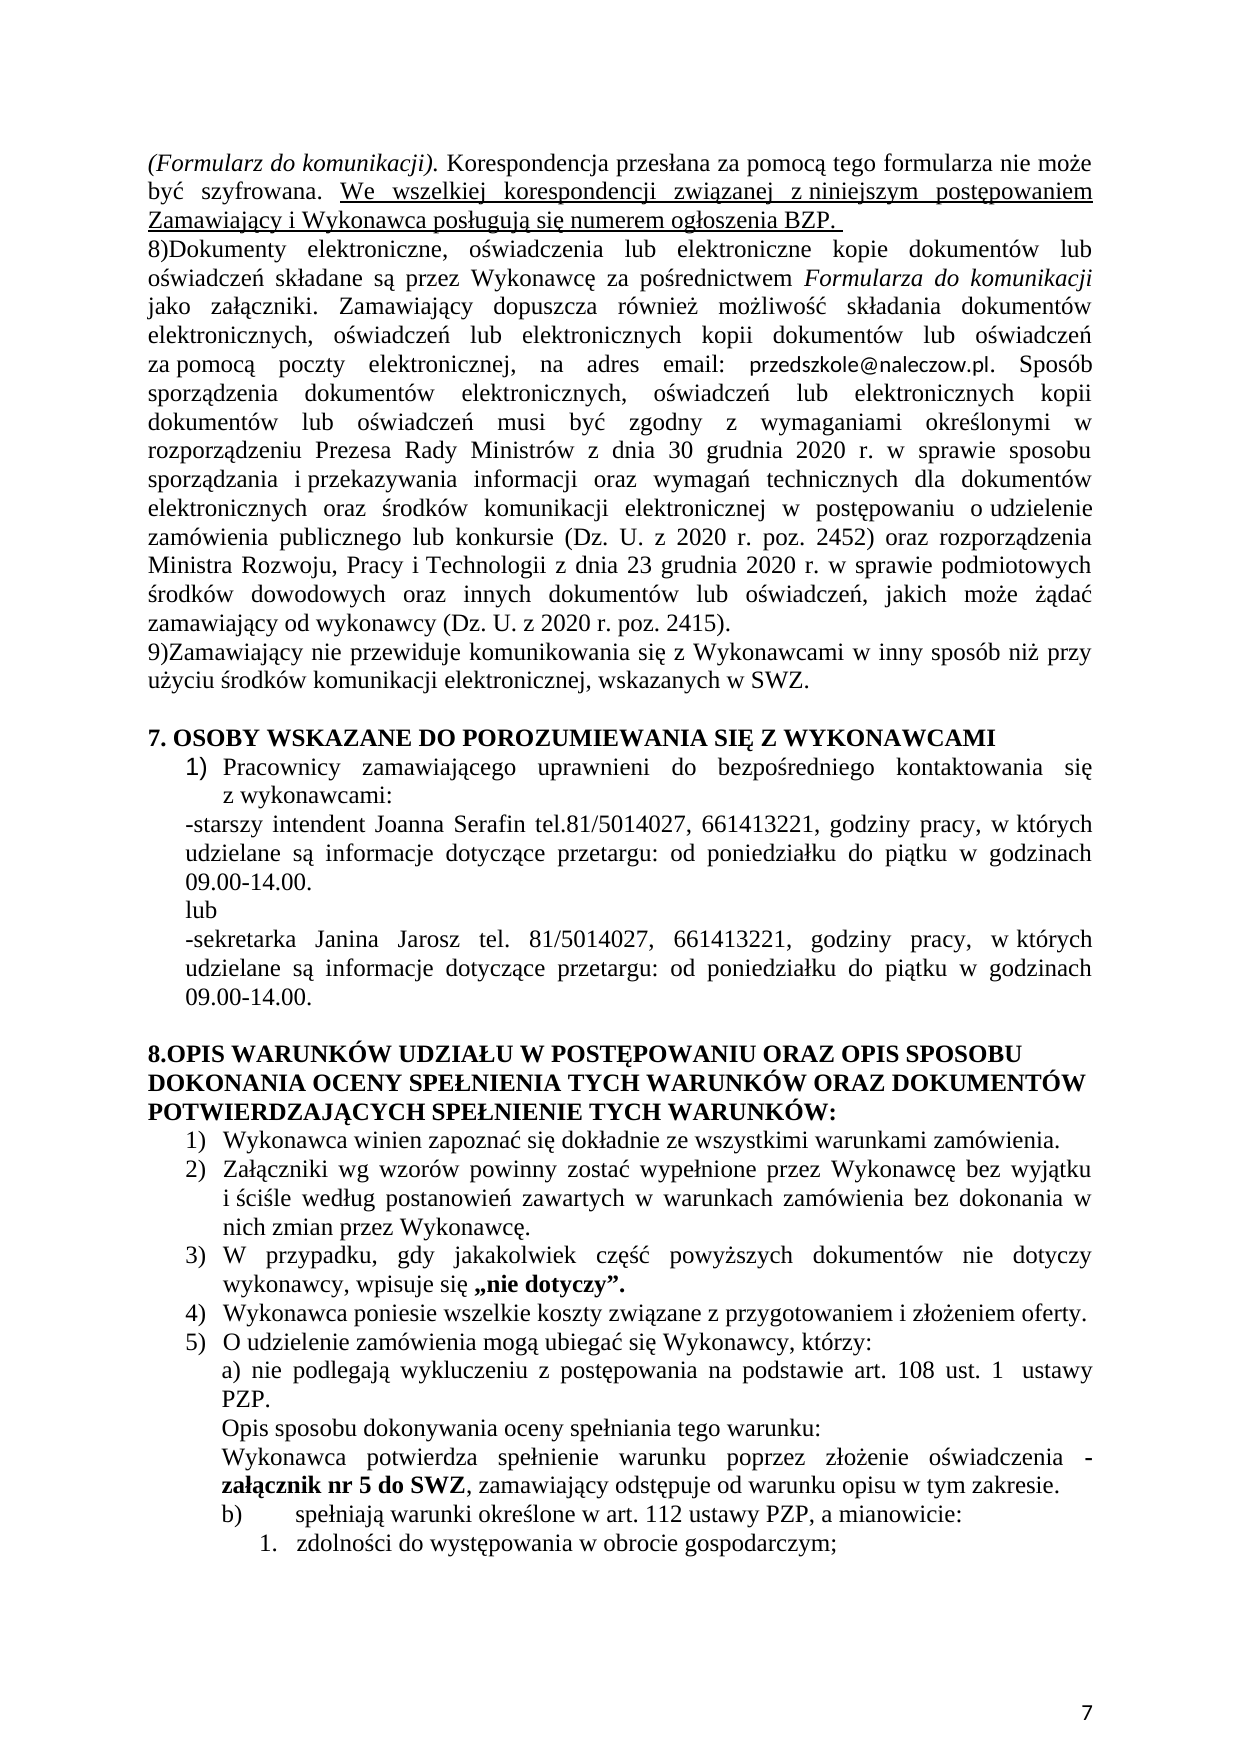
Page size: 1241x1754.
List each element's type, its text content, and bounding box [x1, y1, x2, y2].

text Wykonawca potwierdza spełnienie warunku poprzez złożenie oświadczenia -załącznik nr 5 do SWZ, zamawiający odstępuje od warunku opisu w tym zakresie. [221, 1442, 1093, 1499]
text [148, 148, 1093, 234]
list W przypadku, gdy jakakolwiek część powyższych dokumentów nie dotyczy wykonawcy, wpisuje się „nie dotyczy”. [185, 1241, 1093, 1298]
list Pracownicy zamawiającego uprawnieni do bezpośredniego kontaktowania się z wykonawcami: [185, 752, 1093, 809]
text b) spełniają warunki określone w art. 112 ustawy PZP, a mianowicie: [221, 1499, 1093, 1528]
text 7. OSOBY WSKAZANE DO POROZUMIEWANIA SIĘ Z WYKONAWCAMI [148, 723, 1093, 752]
text -sekretarka Janina Jarosz tel. 81/5014027, 661413221, godziny pracy, w których udzielane są informacje dotyczące przetargu: od poniedziałku do piątku w godzinach 09.00-14.00. [185, 924, 1093, 1011]
list Wykonawca poniesie wszelkie koszty związane z przygotowaniem i złożeniem oferty. [185, 1298, 1093, 1327]
list Załączniki wg wzorów powinny zostać wypełnione przez Wykonawcę bez wyjątku i ściśle według postanowień zawartych w warunkach zamówienia bez dokonania w nich zmian przez Wykonawcę. [185, 1154, 1093, 1241]
text lub [185, 896, 1093, 924]
list zdolności do występowania w obrocie gospodarczym; [259, 1528, 1093, 1557]
text Opis sposobu dokonywania oceny spełniania tego warunku: [221, 1413, 1093, 1442]
text 8.OPIS WARUNKÓW UDZIAŁU W POSTĘPOWANIU ORAZ OPIS SPOSOBU DOKONANIA OCENY SPEŁNIENIA TYCH WARUNKÓW ORAZ DOKUMENTÓW POTWIERDZAJĄCYCH SPEŁNIENIE TYCH WARUNKÓW: [148, 1039, 1093, 1126]
text -starszy intendent Joanna Serafin tel.81/5014027, 661413221, godziny pracy, w których udzielane są informacje dotyczące przetargu: od poniedziałku do piątku w godzinach 09.00-14.00. [185, 809, 1093, 896]
text 8)Dokumenty elektroniczne, oświadczenia lub elektroniczne kopie dokumentów lub oświadczeń składane są przez Wykonawcę za pośrednictwem Formularza do komunikacji jako załączniki. Zamawiający dopuszcza również możliwość składania dokumentów elektronicznych, oświadczeń lub elektronicznych kopii dokumentów lub oświadczeń za pomocą poczty elektronicznej, na adres email: przedszkole@naleczow.pl. Sposób sporządzenia dokumentów elektronicznych, oświadczeń lub elektronicznych kopii dokumentów lub oświadczeń musi być zgodny z wymaganiami określonymi w rozporządzeniu Prezesa Rady Ministrów z dnia 30 grudnia 2020 r. w sprawie sposobu sporządzania i przekazywania informacji oraz wymagań technicznych dla dokumentów elektronicznych oraz środków komunikacji elektronicznej w postępowaniu o udzielenie zamówienia publicznego lub konkursie (Dz. U. z 2020 r. poz. 2452) oraz rozporządzenia Ministra Rozwoju, Pracy i Technologii z dnia 23 grudnia 2020 r. w sprawie podmiotowych środków dowodowych oraz innych dokumentów lub oświadczeń, jakich może żądać zamawiający od wykonawcy (Dz. U. z 2020 r. poz. 2415). [148, 234, 1093, 637]
list Wykonawca winien zapoznać się dokładnie ze wszystkimi warunkami zamówienia. [185, 1126, 1093, 1154]
text 9)Zamawiający nie przewiduje komunikowania się z Wykonawcami w inny sposób niż przy użyciu środków komunikacji elektronicznej, wskazanych w SWZ. [148, 637, 1093, 694]
list O udzielenie zamówienia mogą ubiegać się Wykonawcy, którzy: [185, 1327, 1093, 1356]
text a) nie podlegają wykluczeniu z postępowania na podstawie art. 108 ust. 1 ustawy PZP. [221, 1356, 1093, 1413]
